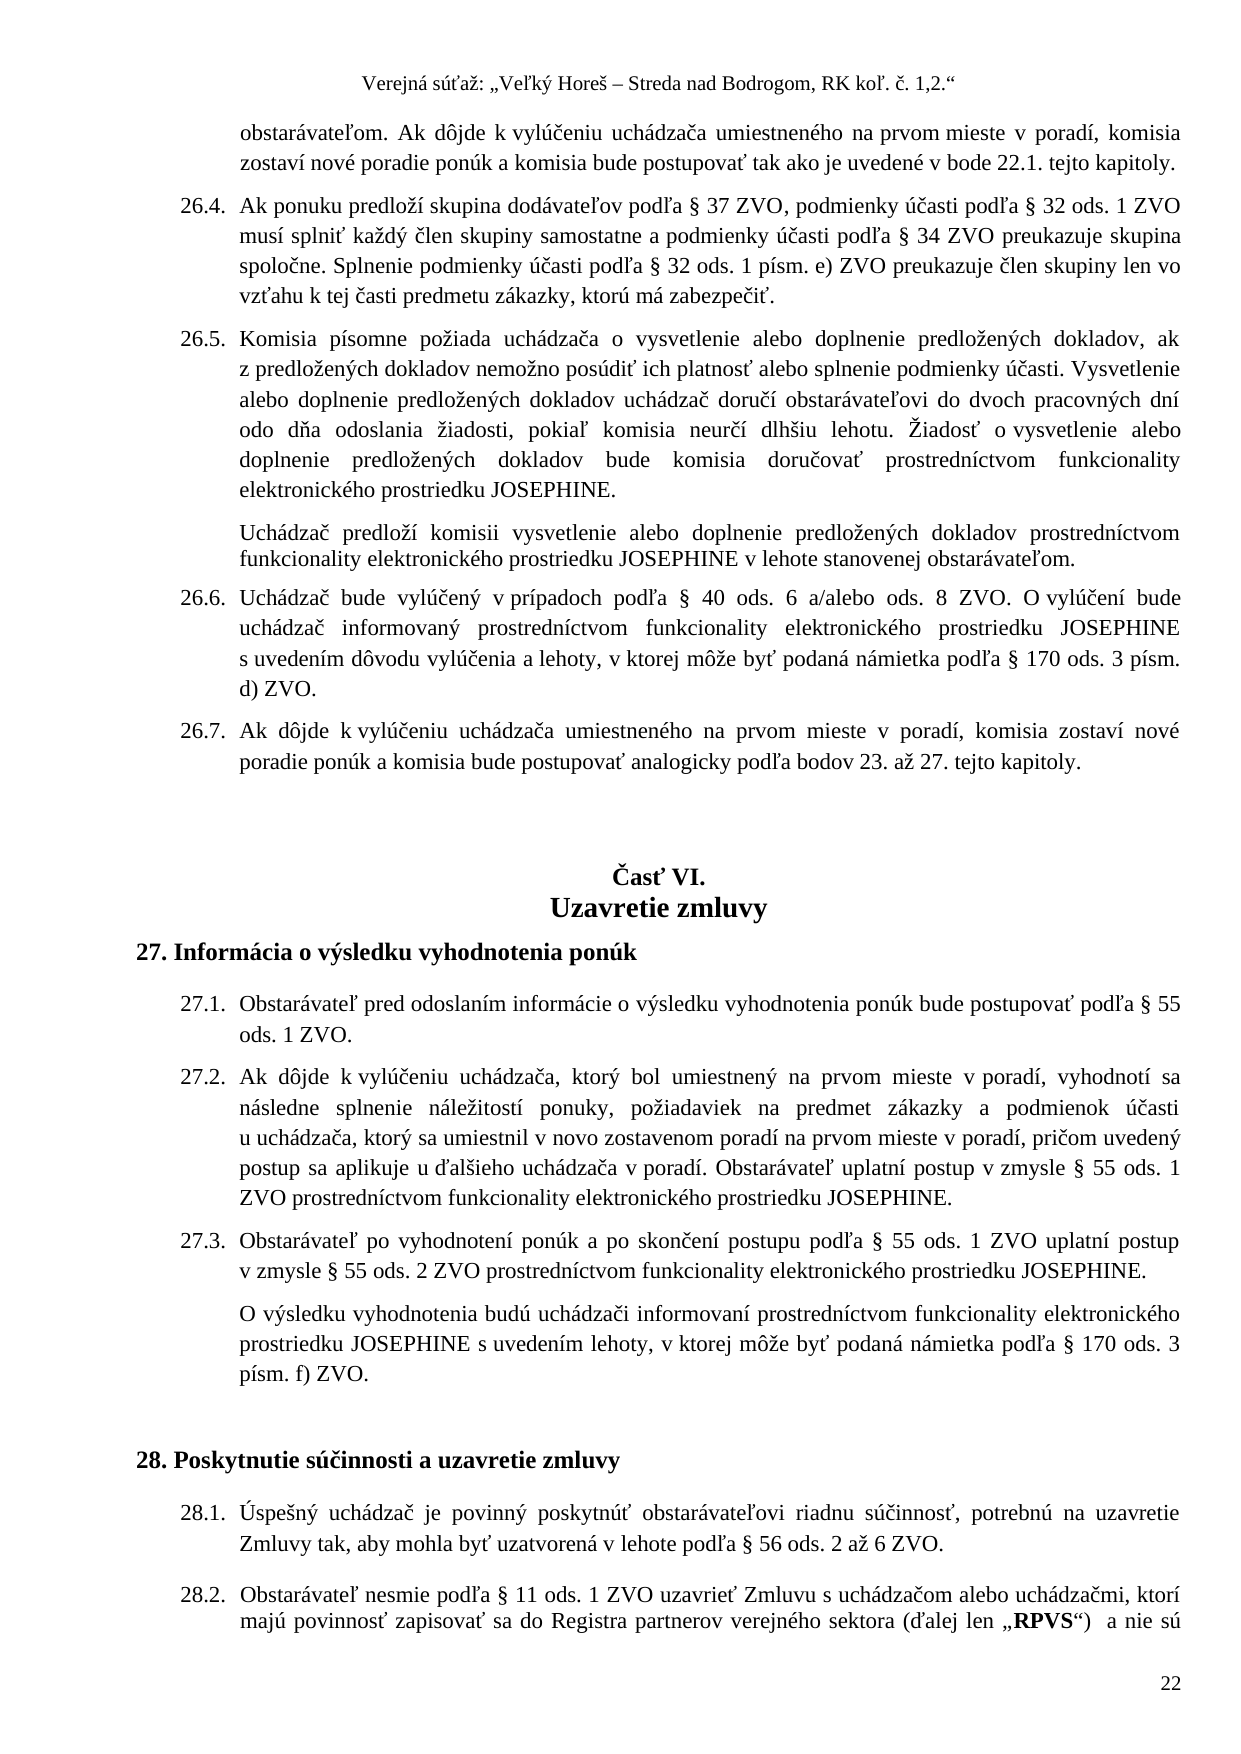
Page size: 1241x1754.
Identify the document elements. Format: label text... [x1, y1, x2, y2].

list Informácia o výsledku vyhodnotenia ponúk [136, 937, 1181, 965]
text Uchádzač predloží komisii vysvetlenie alebo doplnenie predložených dokladov prostredníctvom funkcionality elektronického prostriedku JOSEPHINE v lehote stanovenej obstarávateľom. [239, 519, 1181, 572]
list Komisia písomne požiada uchádzača o vysvetlenie alebo doplnenie predložených dokladov, ak z predložených dokladov nemožno posúdiť ich platnosť alebo splnenie podmienky účasti. Vysvetlenie alebo doplnenie predložených dokladov uchádzač doručí obstarávateľovi do dvoch pracovných dní odo dňa odoslania žiadosti, pokiaľ komisia neurčí dlhšiu lehotu. Žiadosť o vysvetlenie alebo doplnenie predložených dokladov bude komisia doručovať prostredníctvom funkcionality elektronického prostriedku JOSEPHINE. [180, 325, 1181, 503]
list Ak ponuku predloží skupina dodávateľov podľa § 37 ZVO, podmienky účasti podľa § 32 ods. 1 ZVO musí splniť každý člen skupiny samostatne a podmienky účasti podľa § 34 ZVO preukazuje skupina spoločne. Splnenie podmienky účasti podľa § 32 ods. 1 písm. e) ZVO preukazuje člen skupiny len vo vzťahu k tej časti predmetu zákazky, ktorú má zabezpečiť. [180, 192, 1181, 309]
text O výsledku vyhodnotenia budú uchádzači informovaní prostredníctvom funkcionality elektronického prostriedku JOSEPHINE s uvedením lehoty, v ktorej môže byť podaná námietka podľa § 170 ods. 3 písm. f) ZVO. [239, 1300, 1181, 1387]
text Časť VI. [136, 862, 1181, 891]
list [180, 1581, 1181, 1633]
list Úspešný uchádzač je povinný poskytnúť obstarávateľovi riadnu súčinnosť, potrebnú na uzavretie Zmluvy tak, aby mohla byť uzatvorená v lehote podľa § 56 ods. 2 až 6 ZVO. [180, 1499, 1181, 1556]
text Uzavretie zmluvy [136, 891, 1181, 924]
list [180, 119, 1181, 176]
list Poskytnutie súčinnosti a uzavretie zmluvy [136, 1446, 1181, 1474]
list Ak dôjde k vylúčeniu uchádzača umiestneného na prvom mieste v poradí, komisia zostaví nové poradie ponúk a komisia bude postupovať analogicky podľa bodov 23. až 27. tejto kapitoly. [180, 717, 1181, 774]
list Ak dôjde k vylúčeniu uchádzača, ktorý bol umiestnený na prvom mieste v poradí, vyhodnotí sa následne splnenie náležitostí ponuky, požiadaviek na predmet zákazky a podmienok účasti u uchádzača, ktorý sa umiestnil v novo zostavenom poradí na prvom mieste v poradí, pričom uvedený postup sa aplikuje u ďalšieho uchádzača v poradí. Obstarávateľ uplatní postup v zmysle § 55 ods. 1 ZVO prostredníctvom funkcionality elektronického prostriedku JOSEPHINE. [180, 1063, 1181, 1211]
list Obstarávateľ po vyhodnotení ponúk a po skončení postupu podľa § 55 ods. 1 ZVO uplatní postup v zmysle § 55 ods. 2 ZVO prostredníctvom funkcionality elektronického prostriedku JOSEPHINE. [180, 1227, 1181, 1283]
list Obstarávateľ pred odoslaním informácie o výsledku vyhodnotenia ponúk bude postupovať podľa § 55 ods. 1 ZVO. [180, 990, 1181, 1047]
list Uchádzač bude vylúčený v prípadoch podľa § 40 ods. 6 a/alebo ods. 8 ZVO. O vylúčení bude uchádzač informovaný prostredníctvom funkcionality elektronického prostriedku JOSEPHINE s uvedením dôvodu vylúčenia a lehoty, v ktorej môže byť podaná námietka podľa § 170 ods. 3 písm. d) ZVO. [180, 584, 1181, 701]
